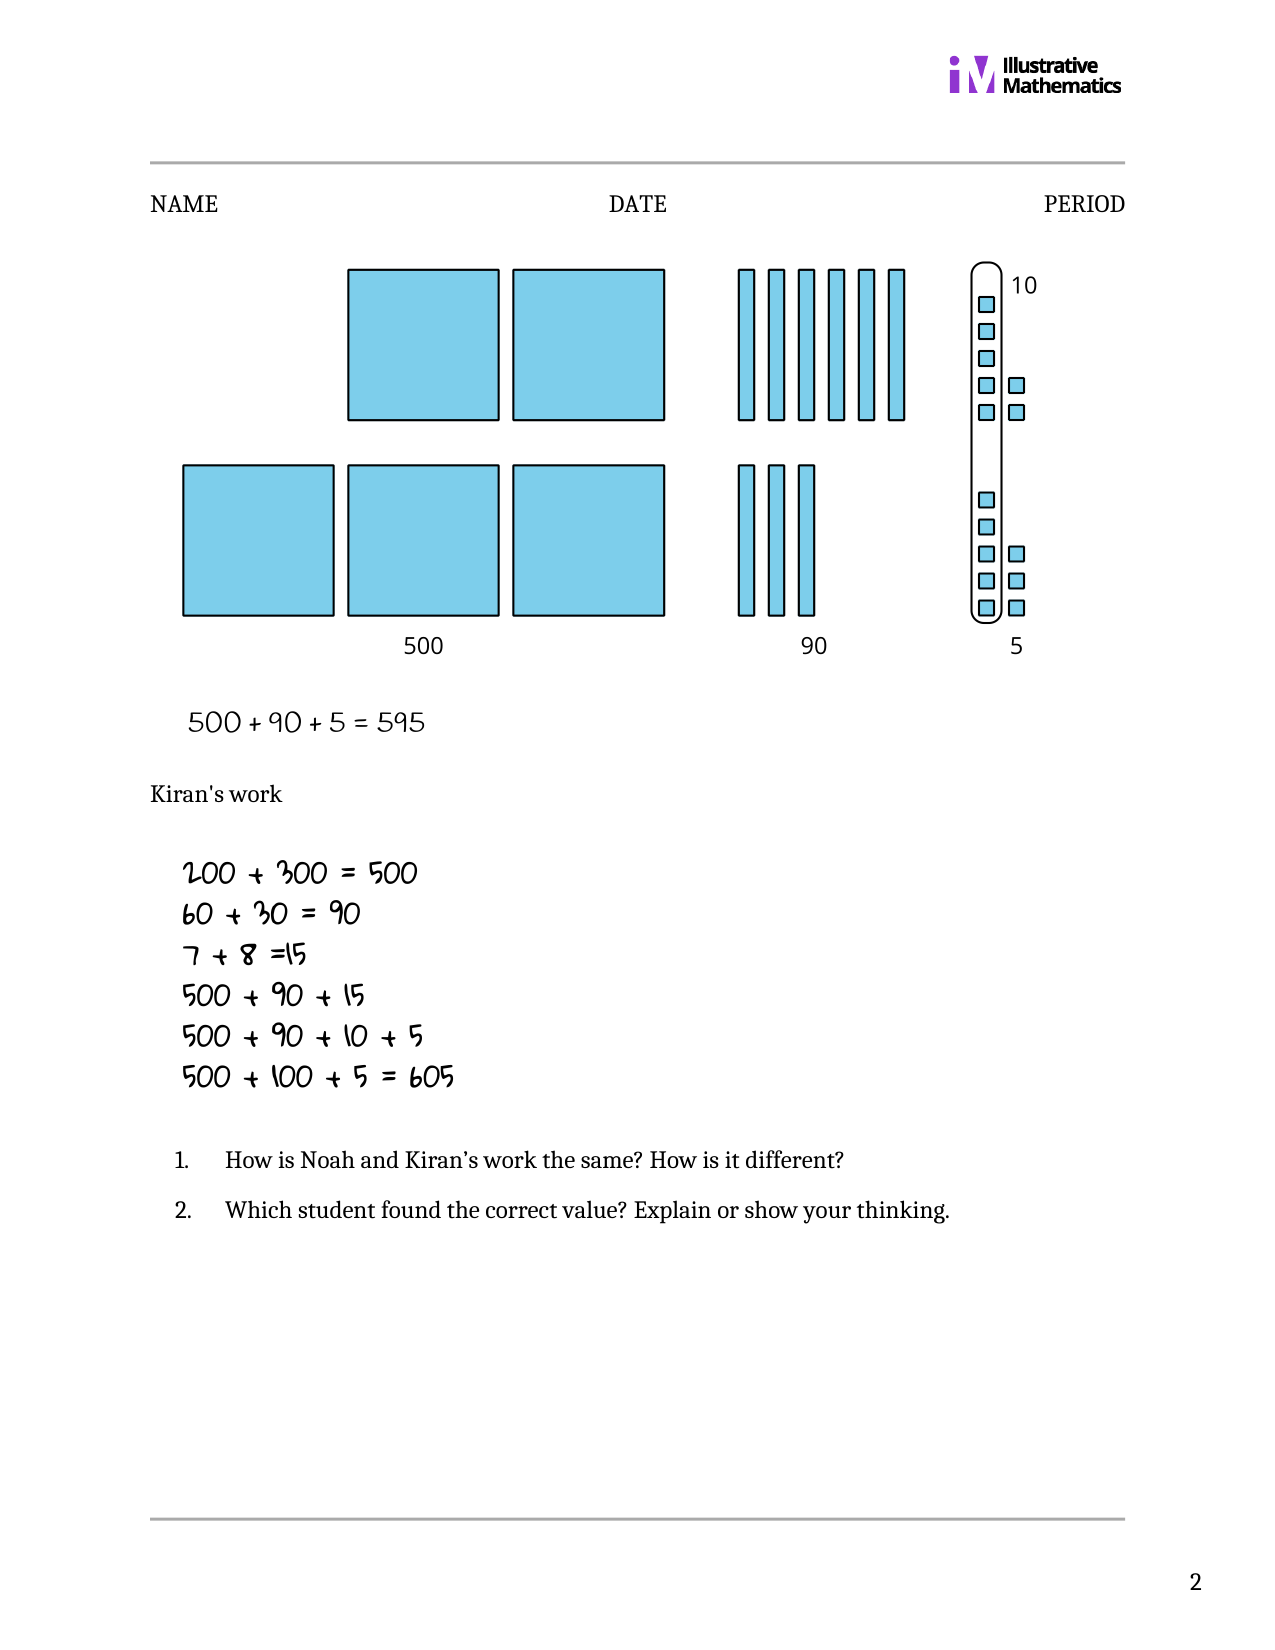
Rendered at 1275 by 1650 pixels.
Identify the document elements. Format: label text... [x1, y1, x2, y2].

picture [168, 686, 484, 762]
list How is Noah and Kiran’s work the same? How is it different? [175, 1146, 1125, 1175]
picture [168, 827, 484, 1128]
picture [949, 55, 1121, 93]
list Which student found the correct value? Explain or show your thinking. [175, 1196, 1125, 1224]
picture [168, 247, 1144, 668]
text Kiran's work [150, 780, 1125, 809]
